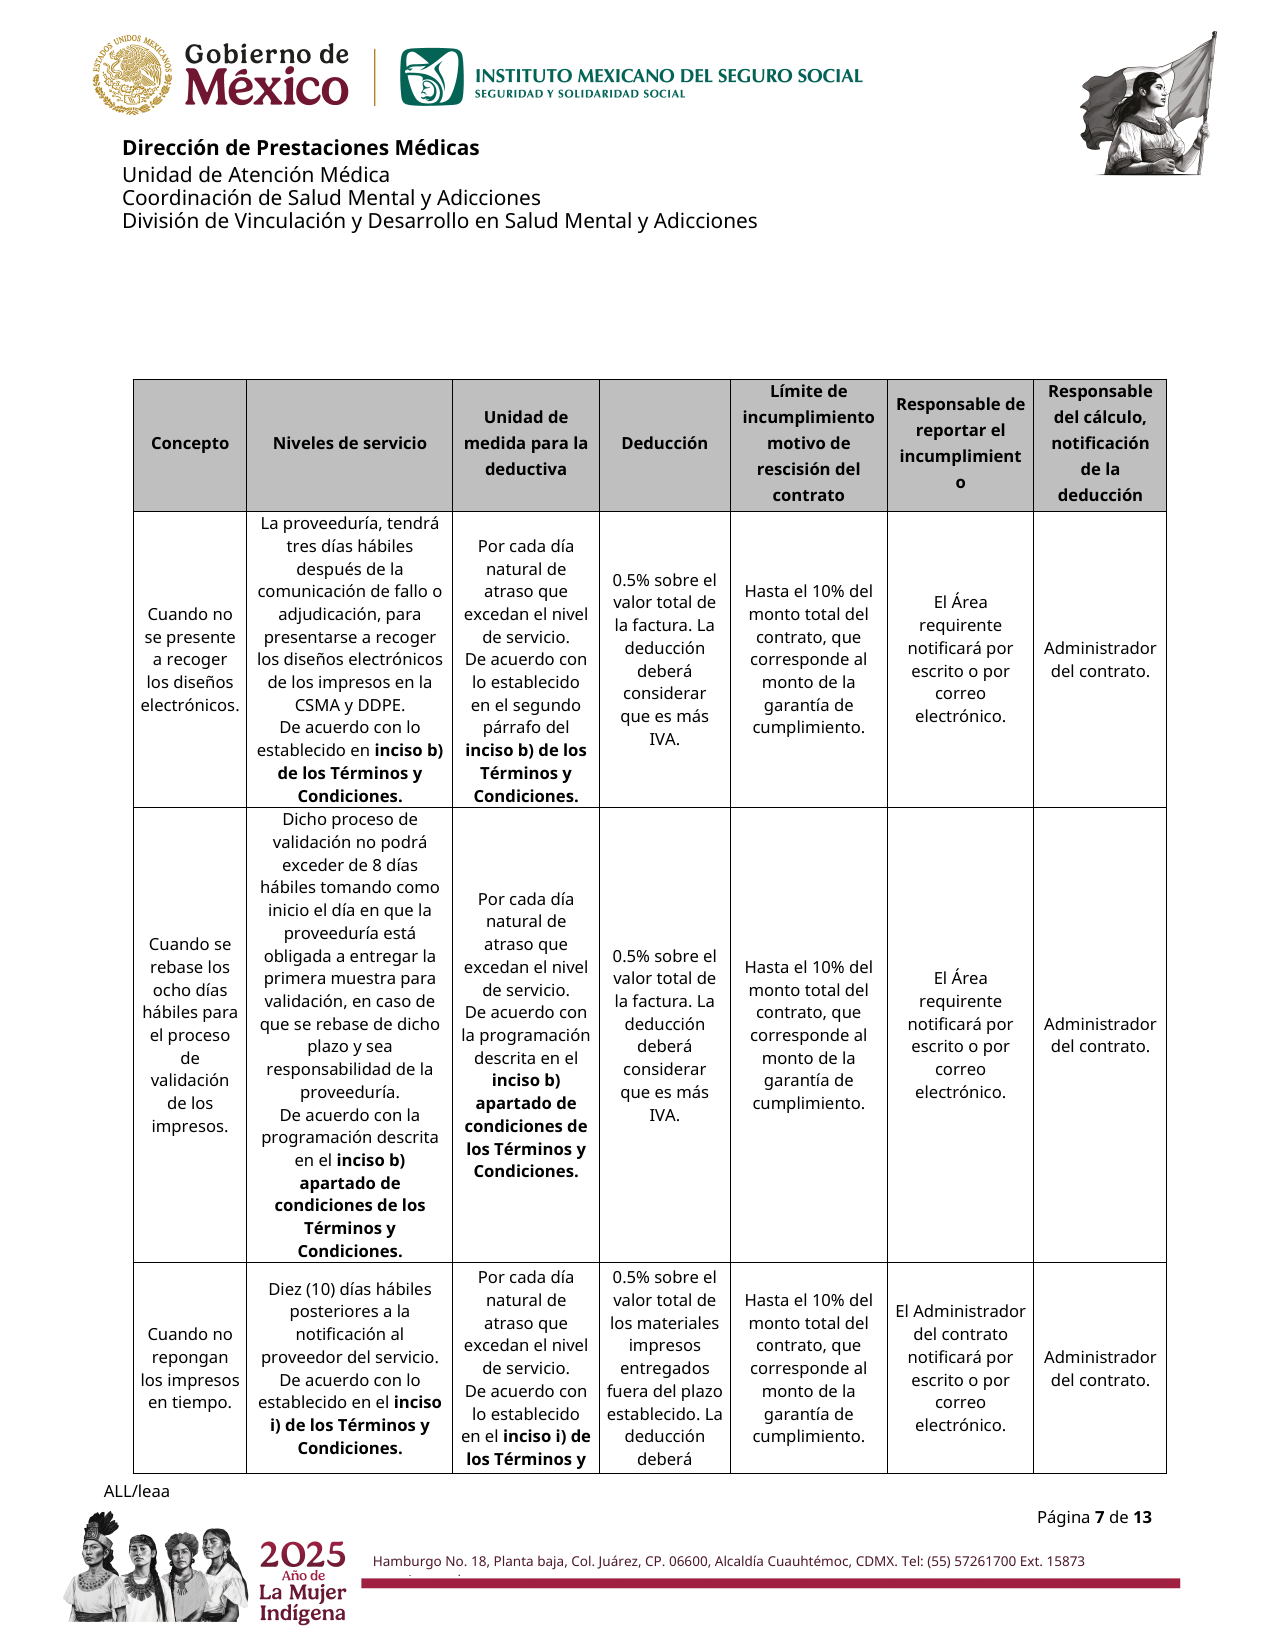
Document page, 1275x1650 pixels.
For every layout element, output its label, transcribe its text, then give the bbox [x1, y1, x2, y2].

table_cell Administrador del contrato. [1034, 808, 1166, 1262]
table_cell Administrador del contrato. [1034, 1263, 1166, 1473]
table_header Responsable del cálculo, notificación de la deducción [1034, 380, 1166, 511]
table_cell Administrador del contrato. [1034, 512, 1166, 807]
table_cell Dicho proceso de validación no podrá exceder de 8 días hábiles tomando como inicio el día en que la proveeduría está obligada a entregar la primera muestra para validación, en caso de que se rebase de dicho plazo y sea responsabilidad de la proveeduría. De acuerdo con la programación descrita en el inciso b) apartado de condiciones de los Términos y Condiciones. [247, 808, 452, 1262]
table_header Concepto [134, 380, 246, 511]
picture [230, 195, 237, 202]
table_cell 0.5% sobre el valor total de la factura. La deducción deberá considerar que es más IVA. [600, 512, 730, 807]
table_cell Hasta el 10% del monto total del contrato, que corresponde al monto de la garantía de cumplimiento. [731, 808, 887, 1262]
table_header Límite de incumplimiento motivo de rescisión del contrato [731, 380, 887, 511]
table_cell Cuando no repongan los impresos en tiempo. [134, 1263, 246, 1473]
table_cell La proveeduría, tendrá tres días hábiles después de la comunicación de fallo o adjudicación, para presentarse a recoger los diseños electrónicos de los impresos en la CSMA y DDPE. De acuerdo con lo establecido en inciso b) de los Términos y Condiciones. [247, 512, 452, 807]
picture [22, 0, 1274, 202]
table_cell 0.5% sobre el valor total de la factura. La deducción deberá considerar que es más IVA. [600, 808, 730, 1262]
table_cell Cuando se rebase los ocho días hábiles para el proceso de validación de los impresos. [134, 808, 246, 1262]
table_cell Cuando no se presente a recoger los diseños electrónicos. [134, 512, 246, 807]
table_cell Hasta el 10% del monto total del contrato, que corresponde al monto de la garantía de cumplimiento. [731, 1263, 887, 1473]
picture [3, 1485, 1233, 1649]
picture [126, 1485, 135, 1496]
picture [496, 195, 503, 202]
table_cell Hasta el 10% del monto total del contrato, que corresponde al monto de la garantía de cumplimiento. [731, 512, 887, 807]
table_cell 0.5% sobre el valor total de los materiales impresos entregados fuera del plazo establecido. La deducción deberá considerar que es más IVA. [600, 1263, 730, 1473]
table_cell Por cada día natural de atraso que excedan el nivel de servicio. De acuerdo con lo establecido en el segundo párrafo del inciso b) de los Términos y Condiciones. [453, 512, 599, 807]
table_header Responsable de reportar el incumplimiento [888, 380, 1033, 511]
table_header Deducción [600, 380, 730, 511]
picture [138, 195, 145, 202]
picture [150, 195, 157, 202]
table_cell El Área requirente notificará por escrito o por correo electrónico. [888, 808, 1033, 1262]
table_cell El Administrador del contrato notificará por escrito o por correo electrónico. [888, 1263, 1033, 1473]
table_cell Por cada día natural de atraso que excedan el nivel de servicio. De acuerdo con lo establecido en el inciso i) de los Términos y Condiciones. [453, 1263, 599, 1473]
table_cell Por cada día natural de atraso que excedan el nivel de servicio. De acuerdo con la programación descrita en el inciso b) apartado de condiciones de los Términos y Condiciones. [453, 808, 599, 1262]
table_header Unidad de medida para la deductiva [453, 380, 599, 511]
table_cell El Área requirente notificará por escrito o por correo electrónico. [888, 512, 1033, 807]
table_header Niveles de servicio [247, 380, 452, 511]
